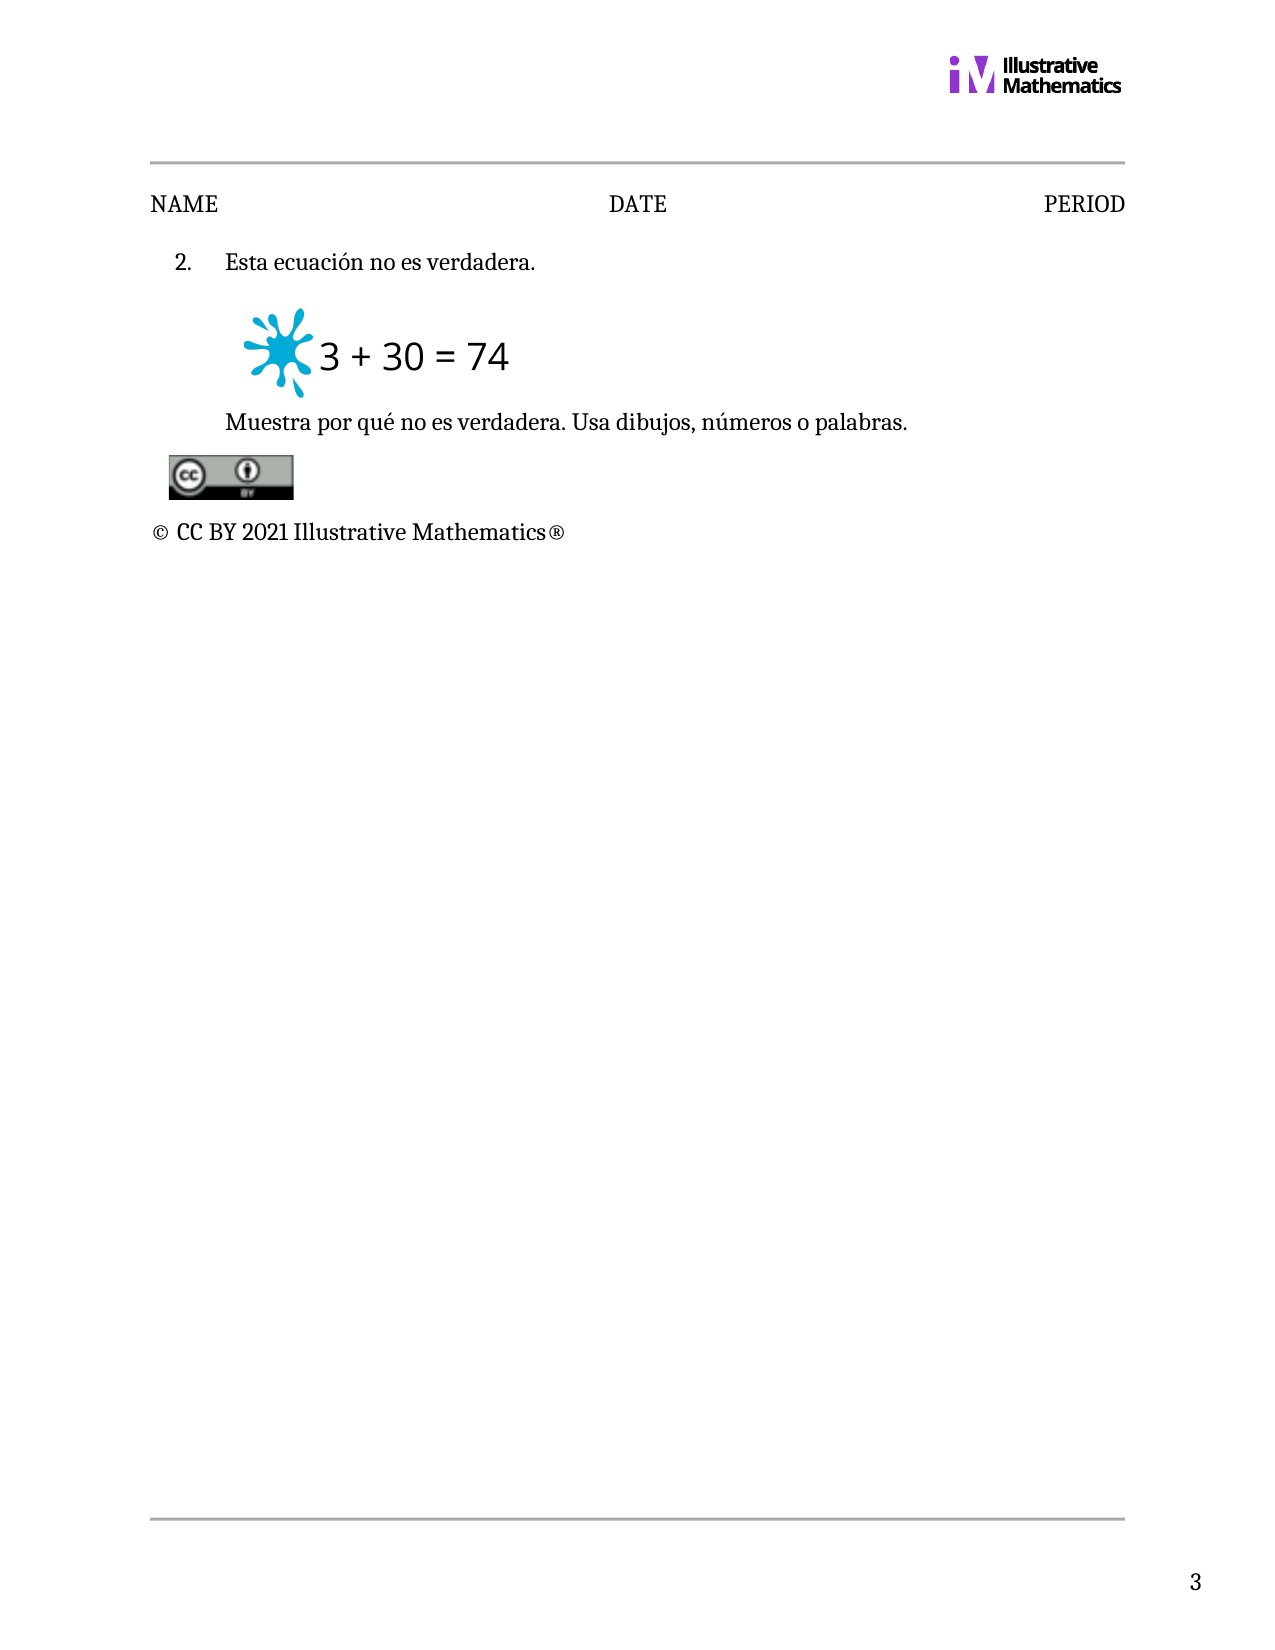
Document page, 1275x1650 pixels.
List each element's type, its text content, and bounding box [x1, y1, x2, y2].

picture [168, 455, 294, 500]
picture [243, 308, 519, 398]
picture [243, 308, 298, 345]
text © CC BY 2021 Illustrative Mathematics® [150, 518, 1125, 547]
list Muestra por qué no es verdadera. Usa dibujos, números o palabras. [175, 408, 1125, 437]
list Esta ecuación no es verdadera. [175, 247, 1125, 305]
picture [949, 55, 1121, 93]
